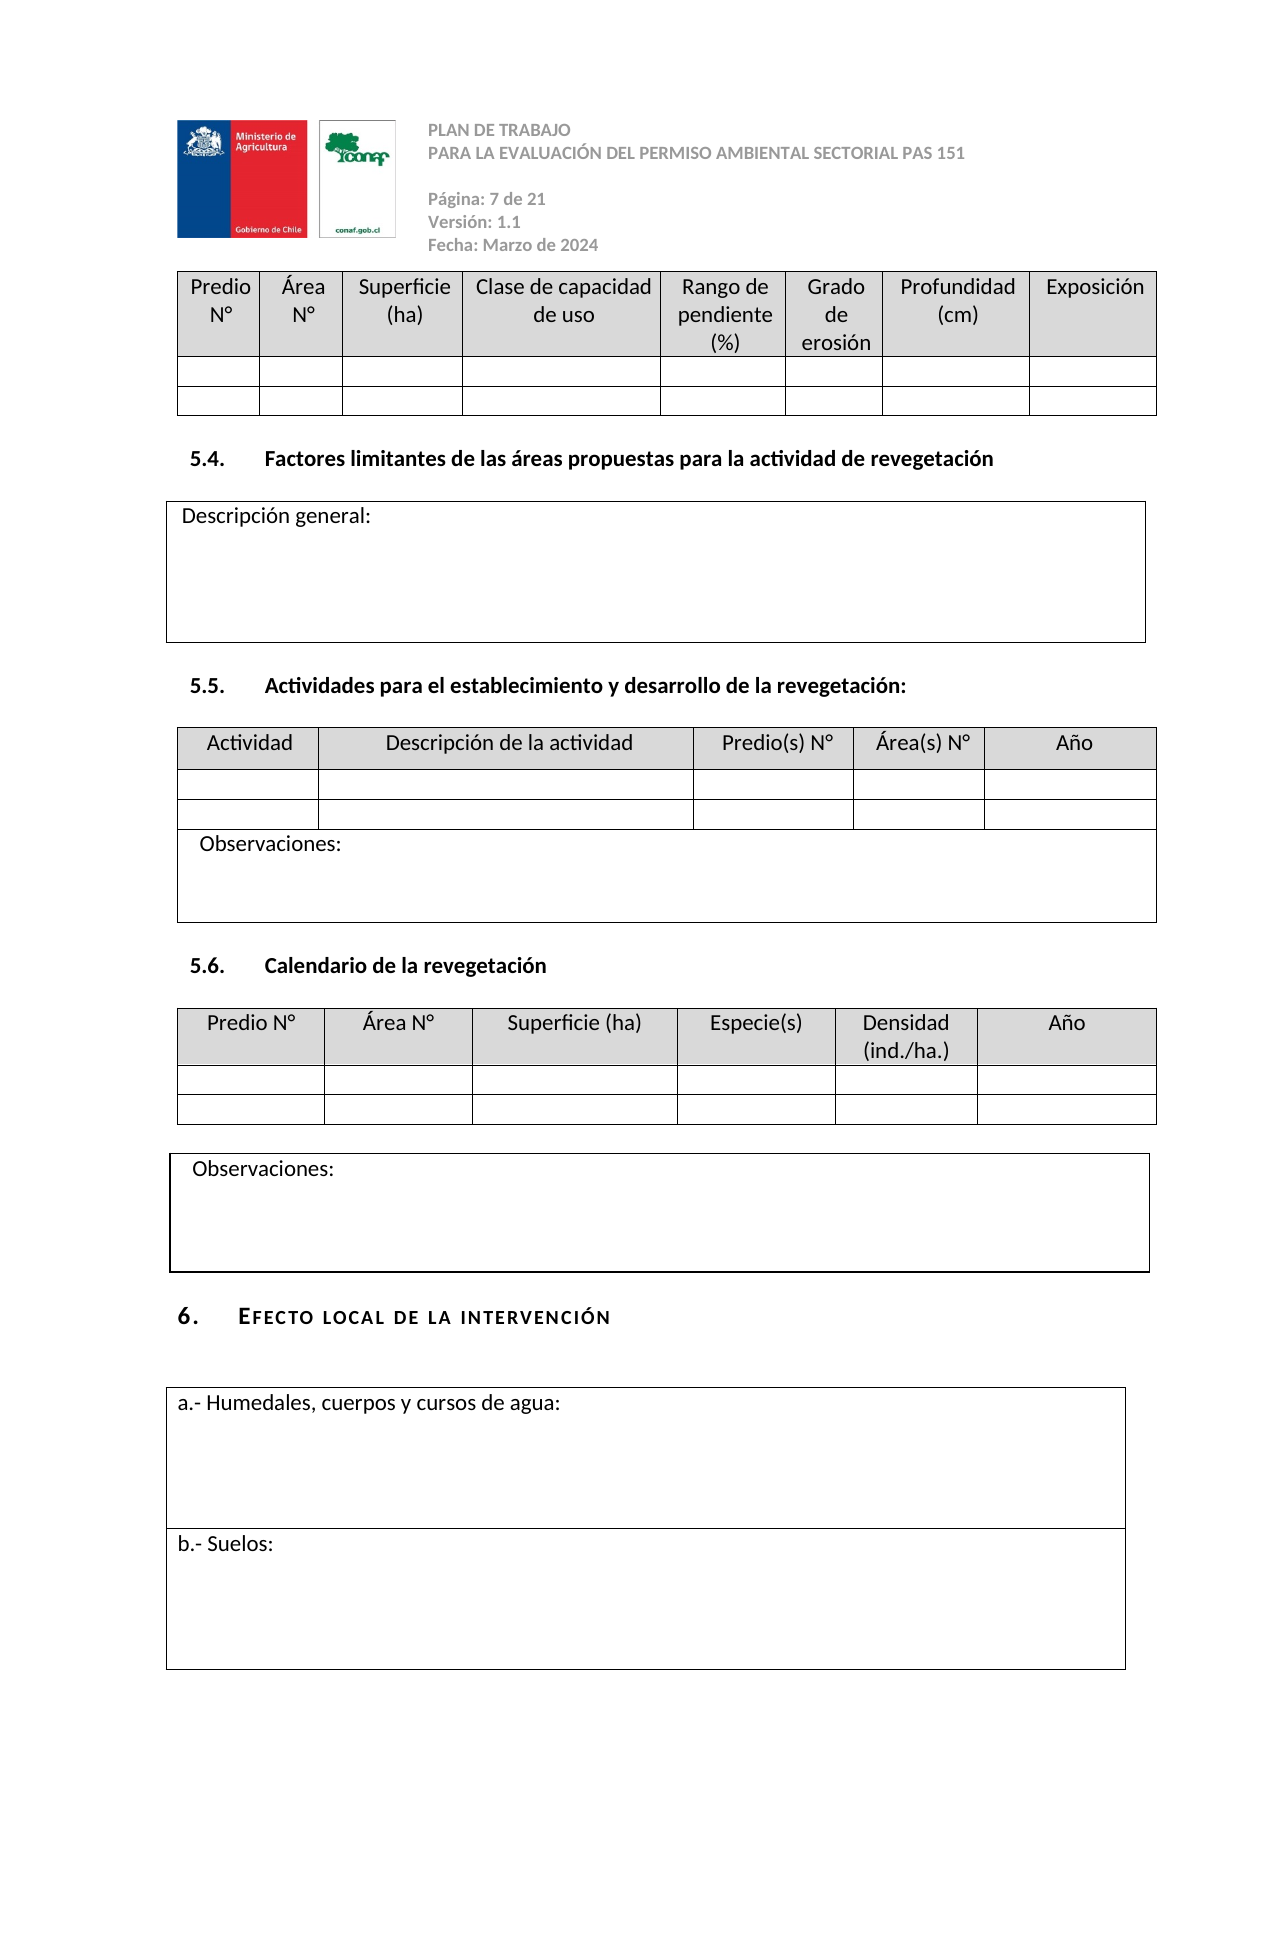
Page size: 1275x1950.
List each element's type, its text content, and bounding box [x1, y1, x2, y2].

table_header Clase de capacidad de uso [463, 272, 660, 356]
table_cell [694, 770, 853, 799]
table_cell b.- Suelos: [167, 1529, 1125, 1669]
table_cell [786, 387, 882, 415]
table_cell [661, 357, 785, 386]
table_header Profundidad (cm) [883, 272, 1029, 356]
list Efecto local de la intervención [177, 1301, 1157, 1331]
table_header Área N° [260, 272, 342, 356]
table_header Superficie (ha) [473, 1009, 677, 1064]
table_cell [836, 1095, 977, 1124]
subtitle Factores limitantes de las áreas propuestas para la actividad de revegetación [189, 444, 1157, 472]
table_header Año [978, 1009, 1156, 1064]
table_cell [985, 800, 1156, 828]
table_header Densidad (ind./ha.) [836, 1009, 977, 1064]
table_header Exposición [1030, 272, 1156, 356]
table_cell [463, 357, 660, 386]
table_cell [178, 1095, 324, 1124]
table_cell [178, 357, 259, 386]
table_header a.- Humedales, cuerpos y cursos de agua: [167, 1388, 1125, 1528]
table_cell [985, 770, 1156, 799]
table_cell [786, 357, 882, 386]
table_cell [854, 770, 984, 799]
table_cell [1030, 357, 1156, 386]
table_header Grado de erosión [786, 272, 882, 356]
table_cell [463, 387, 660, 415]
table_cell [260, 387, 342, 415]
table_cell [883, 357, 1029, 386]
table_cell [178, 387, 259, 415]
table_header Área N° [325, 1009, 472, 1064]
picture [177, 120, 396, 238]
table_cell [178, 770, 318, 799]
table_cell [836, 1066, 977, 1094]
table_cell [678, 1095, 835, 1124]
table_cell Observaciones: [178, 830, 1156, 922]
table_cell [1030, 387, 1156, 415]
table_cell [178, 1066, 324, 1094]
table_cell [325, 1066, 472, 1094]
table_cell [473, 1066, 677, 1094]
table_cell [978, 1066, 1156, 1094]
subtitle Calendario de la revegetación [189, 951, 1157, 979]
table_cell [473, 1095, 677, 1124]
table_header Observaciones: [171, 1154, 1149, 1271]
table_header Predio N° [178, 1009, 324, 1064]
table_cell [343, 357, 462, 386]
table_cell [694, 800, 853, 828]
table_header Predio(s) N° [694, 728, 853, 769]
table_cell [678, 1066, 835, 1094]
table_header Descripción de la actividad [319, 728, 693, 769]
table_cell [319, 770, 693, 799]
table_header Superficie (ha) [343, 272, 462, 356]
table_cell [319, 800, 693, 828]
table_cell [661, 387, 785, 415]
table_header Actividad [178, 728, 318, 769]
table_cell [854, 800, 984, 828]
table_header Descripción general: [167, 502, 1145, 642]
table_header Área(s) N° [854, 728, 984, 769]
table_header Rango de pendiente (%) [661, 272, 785, 356]
table_cell [978, 1095, 1156, 1124]
table_cell [325, 1095, 472, 1124]
table_header Predio N° [178, 272, 259, 356]
table_header Especie(s) [678, 1009, 835, 1064]
table_cell [178, 800, 318, 828]
table_header Año [985, 728, 1156, 769]
table_cell [883, 387, 1029, 415]
table_cell [260, 357, 342, 386]
table_cell [343, 387, 462, 415]
subtitle Actividades para el establecimiento y desarrollo de la revegetación: [189, 671, 1157, 699]
